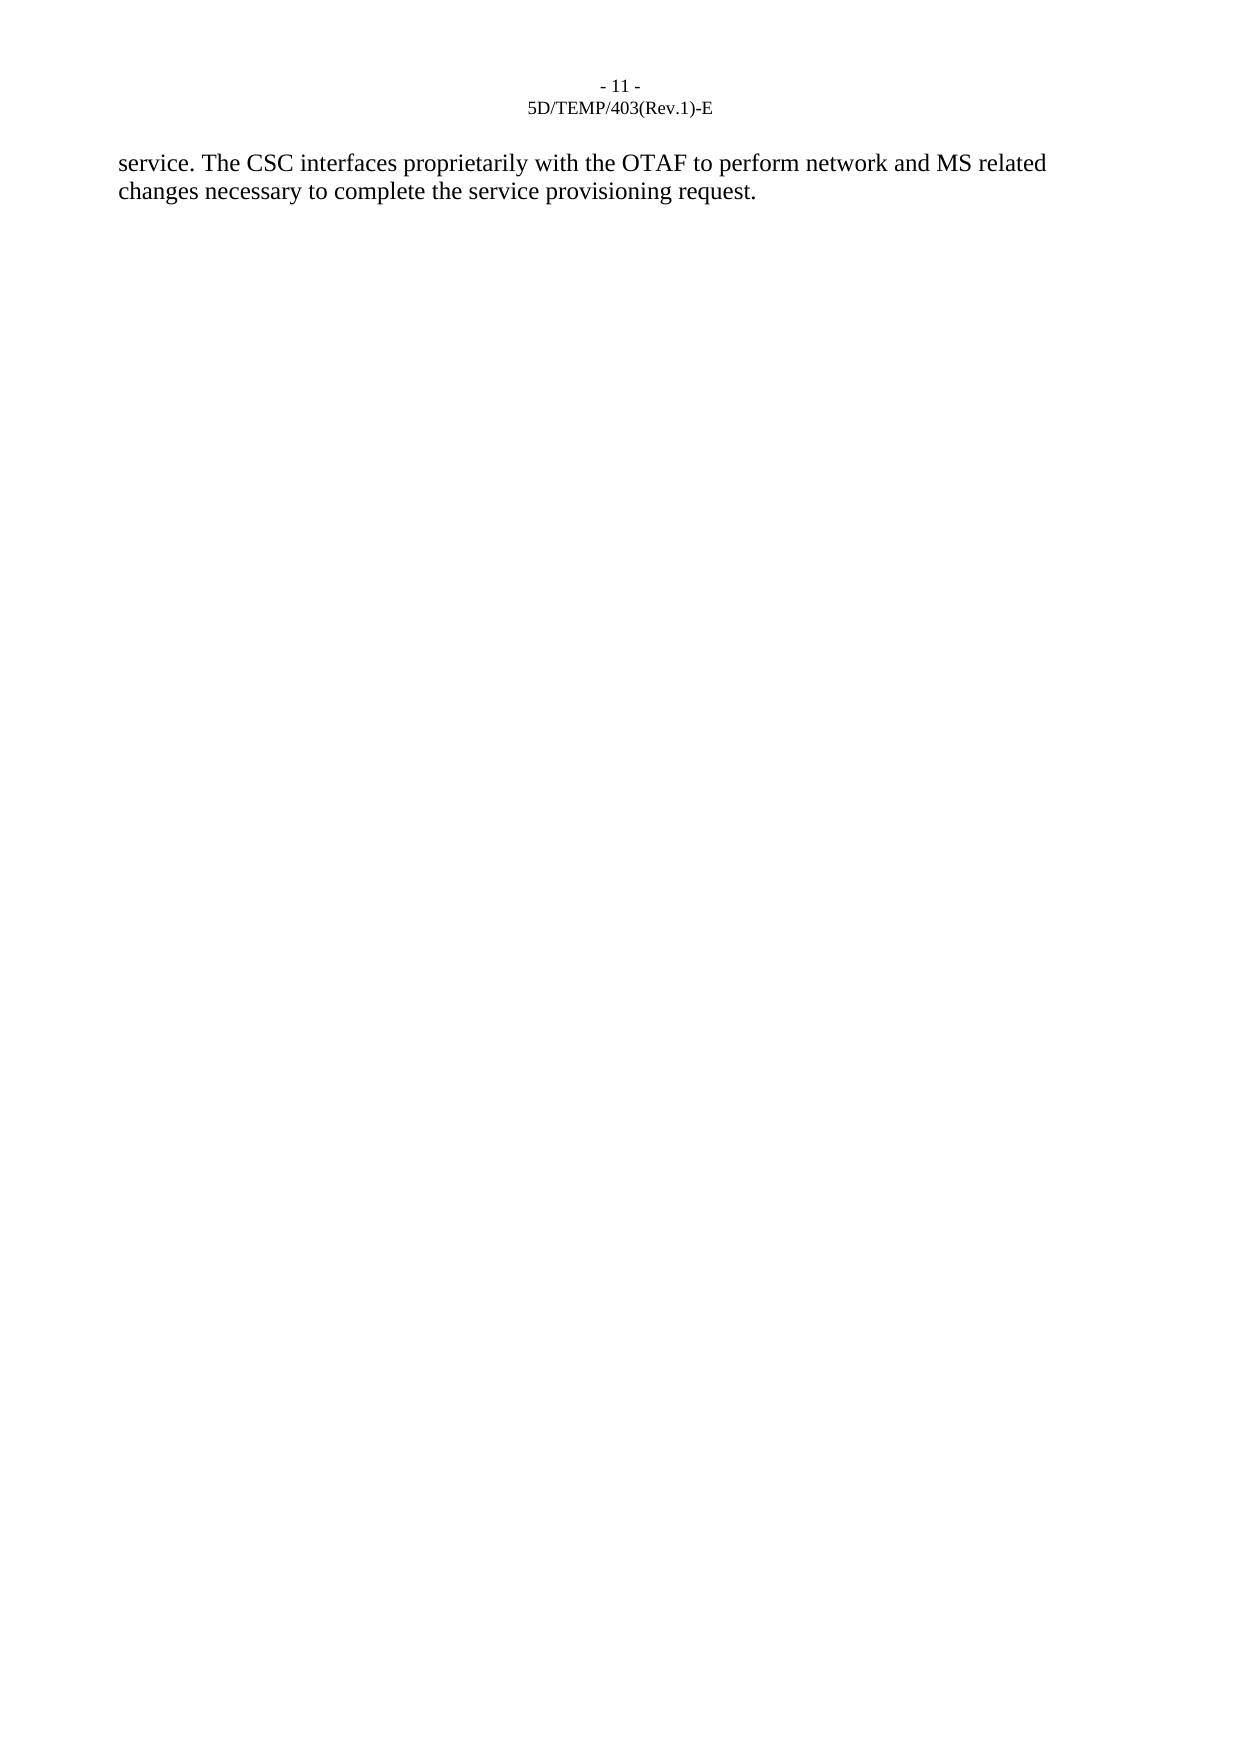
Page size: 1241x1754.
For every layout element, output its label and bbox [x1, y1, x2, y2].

text [118, 148, 1122, 205]
